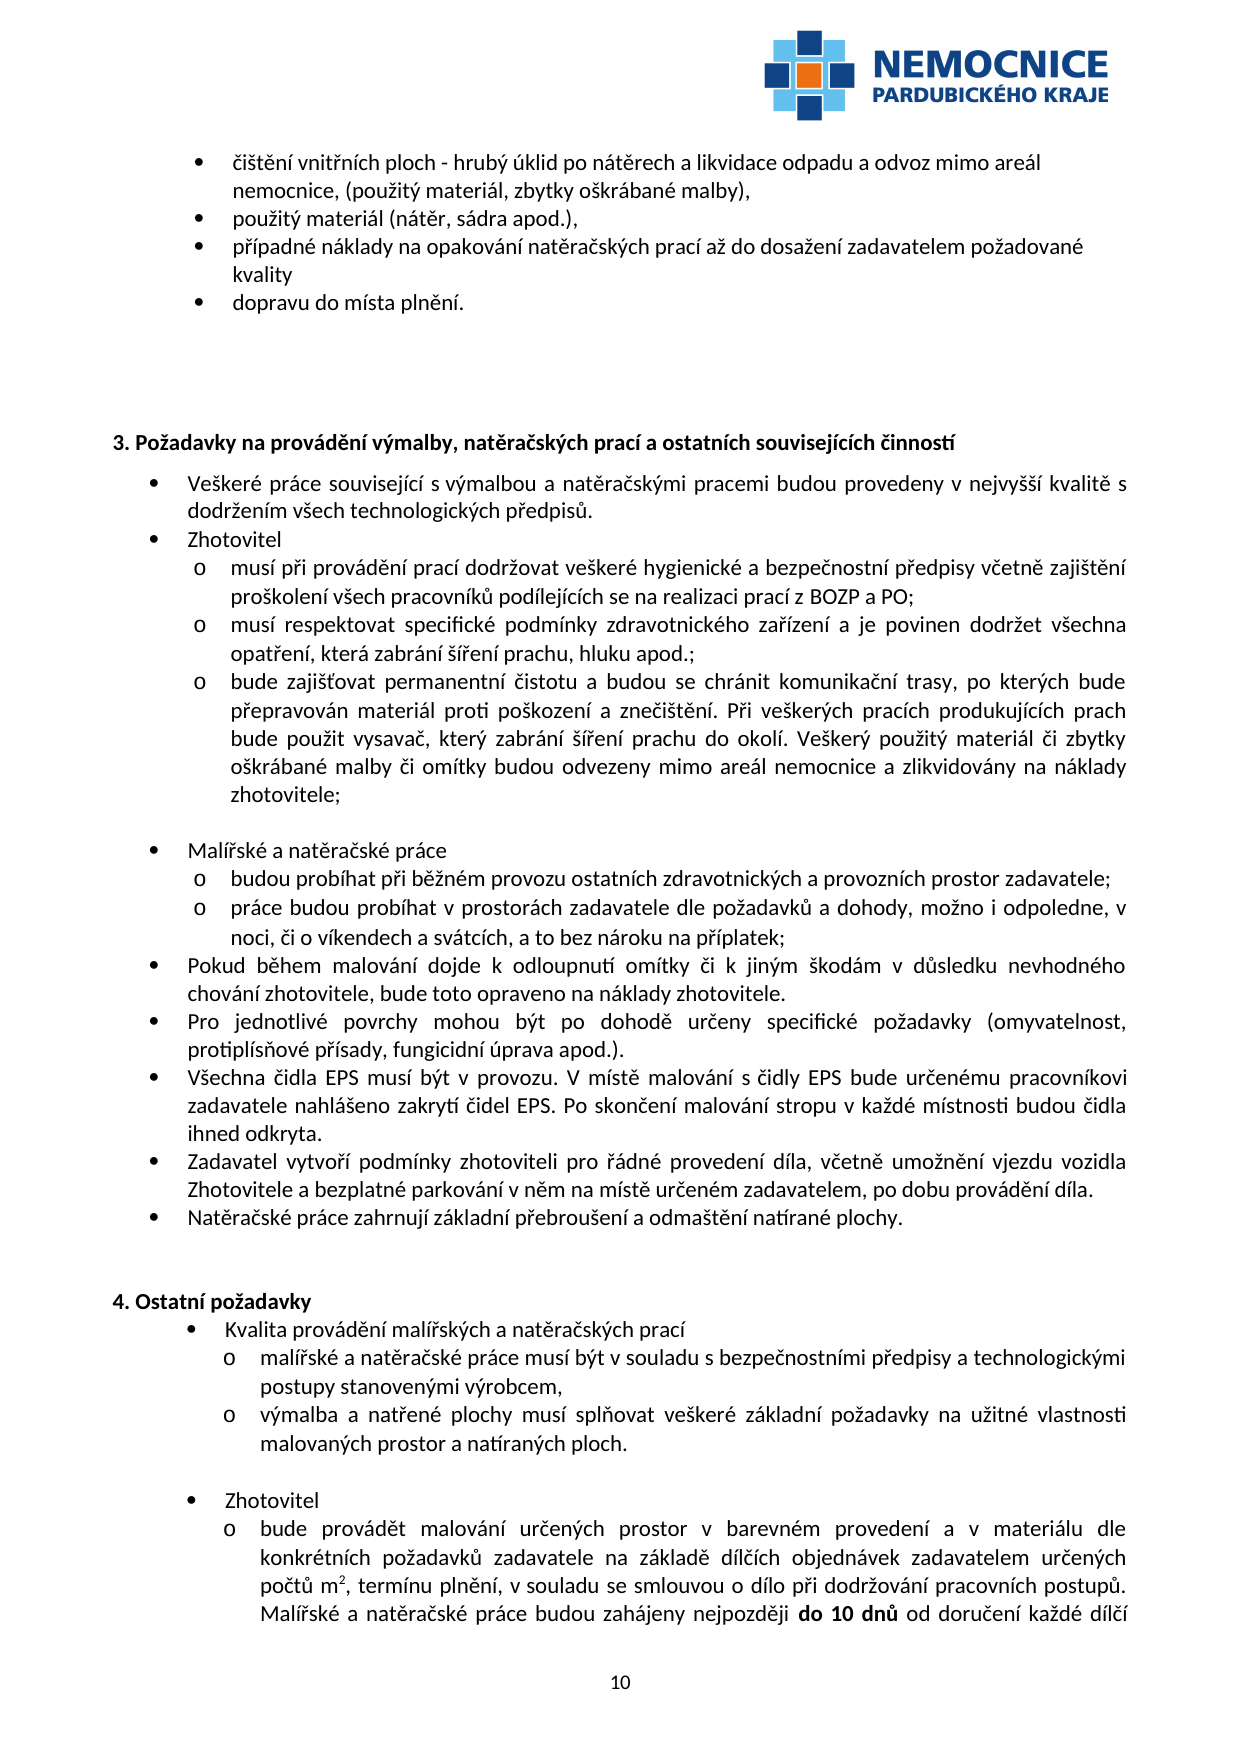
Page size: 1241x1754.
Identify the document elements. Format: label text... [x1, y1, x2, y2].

list dopravu do místa plnění. [195, 288, 1128, 316]
list čištění vnitřních ploch - hrubý úklid po nátěrech a likvidace odpadu a odvoz mimo areál nemocnice, (použitý materiál, zbytky oškrábané malby), [195, 148, 1128, 204]
text 3. Požadavky na provádění výmalby, natěračských prací a ostatních souvisejících činností [112, 428, 1128, 456]
text 4. Ostatní požadavky [112, 1287, 1128, 1315]
list Všechna čidla EPS musí být v provozu. V místě malování s čidly EPS bude určenému pracovníkovi zadavatele nahlášeno zakrytí čidel EPS. Po skončení malování stropu v každé místnosti budou čidla ihned odkryta. [150, 1063, 1128, 1147]
list Kvalita provádění malířských a natěračských prací [187, 1315, 1128, 1343]
list Malířské a natěračské práce [150, 836, 1128, 864]
picture [763, 29, 1108, 122]
list Zadavatel vytvoří podmínky zhotoviteli pro řádné provedení díla, včetně umožnění vjezdu vozidla Zhotovitele a bezplatné parkování v něm na místě určeném zadavatelem, po dobu provádění díla. [150, 1147, 1128, 1203]
list malířské a natěračské práce musí být v souladu s bezpečnostními předpisy a technologickými postupy stanovenými výrobcem, [222, 1343, 1128, 1400]
list bude zajišťovat permanentní čistotu a budou se chránit komunikační trasy, po kterých bude přepravován materiál proti poškození a znečištění. Při veškerých pracích produkujících prach bude použit vysavač, který zabrání šíření prachu do okolí. Veškerý použitý materiál či zbytky oškrábané malby či omítky budou odvezeny mimo areál nemocnice a zlikvidovány na náklady zhotovitele; [193, 667, 1128, 808]
list případné náklady na opakování natěračských prací až do dosažení zadavatelem požadované kvality [195, 232, 1128, 288]
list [223, 1514, 1128, 1627]
list Natěračské práce zahrnují základní přebroušení a odmaštění natírané plochy. [150, 1203, 1128, 1231]
list musí respektovat specifické podmínky zdravotnického zařízení a je povinen dodržet všechna opatření, která zabrání šíření prachu, hluku apod.; [193, 610, 1128, 667]
list budou probíhat při běžném provozu ostatních zdravotnických a provozních prostor zadavatele; [193, 864, 1128, 893]
list musí při provádění prací dodržovat veškeré hygienické a bezpečnostní předpisy včetně zajištění proškolení všech pracovníků podílejících se na realizaci prací z BOZP a PO; [193, 553, 1128, 610]
list Veškeré práce související s výmalbou a natěračskými pracemi budou provedeny v nejvyšší kvalitě s dodržením všech technologických předpisů. [150, 469, 1128, 525]
list práce budou probíhat v prostorách zadavatele dle požadavků a dohody, možno i odpoledne, v noci, či o víkendech a svátcích, a to bez nároku na příplatek; [193, 893, 1128, 951]
list Pro jednotlivé povrchy mohou být po dohodě určeny specifické požadavky (omyvatelnost, protiplísňové přísady, fungicidní úprava apod.). [150, 1007, 1128, 1063]
list použitý materiál (nátěr, sádra apod.), [195, 204, 1128, 232]
list Zhotovitel [150, 525, 1128, 553]
list Pokud během malování dojde k odloupnutí omítky či k jiným škodám v důsledku nevhodného chování zhotovitele, bude toto opraveno na náklady zhotovitele. [150, 951, 1128, 1007]
list výmalba a natřené plochy musí splňovat veškeré základní požadavky na užitné vlastnosti malovaných prostor a natíraných ploch. [222, 1400, 1128, 1457]
list Zhotovitel [187, 1486, 1128, 1514]
